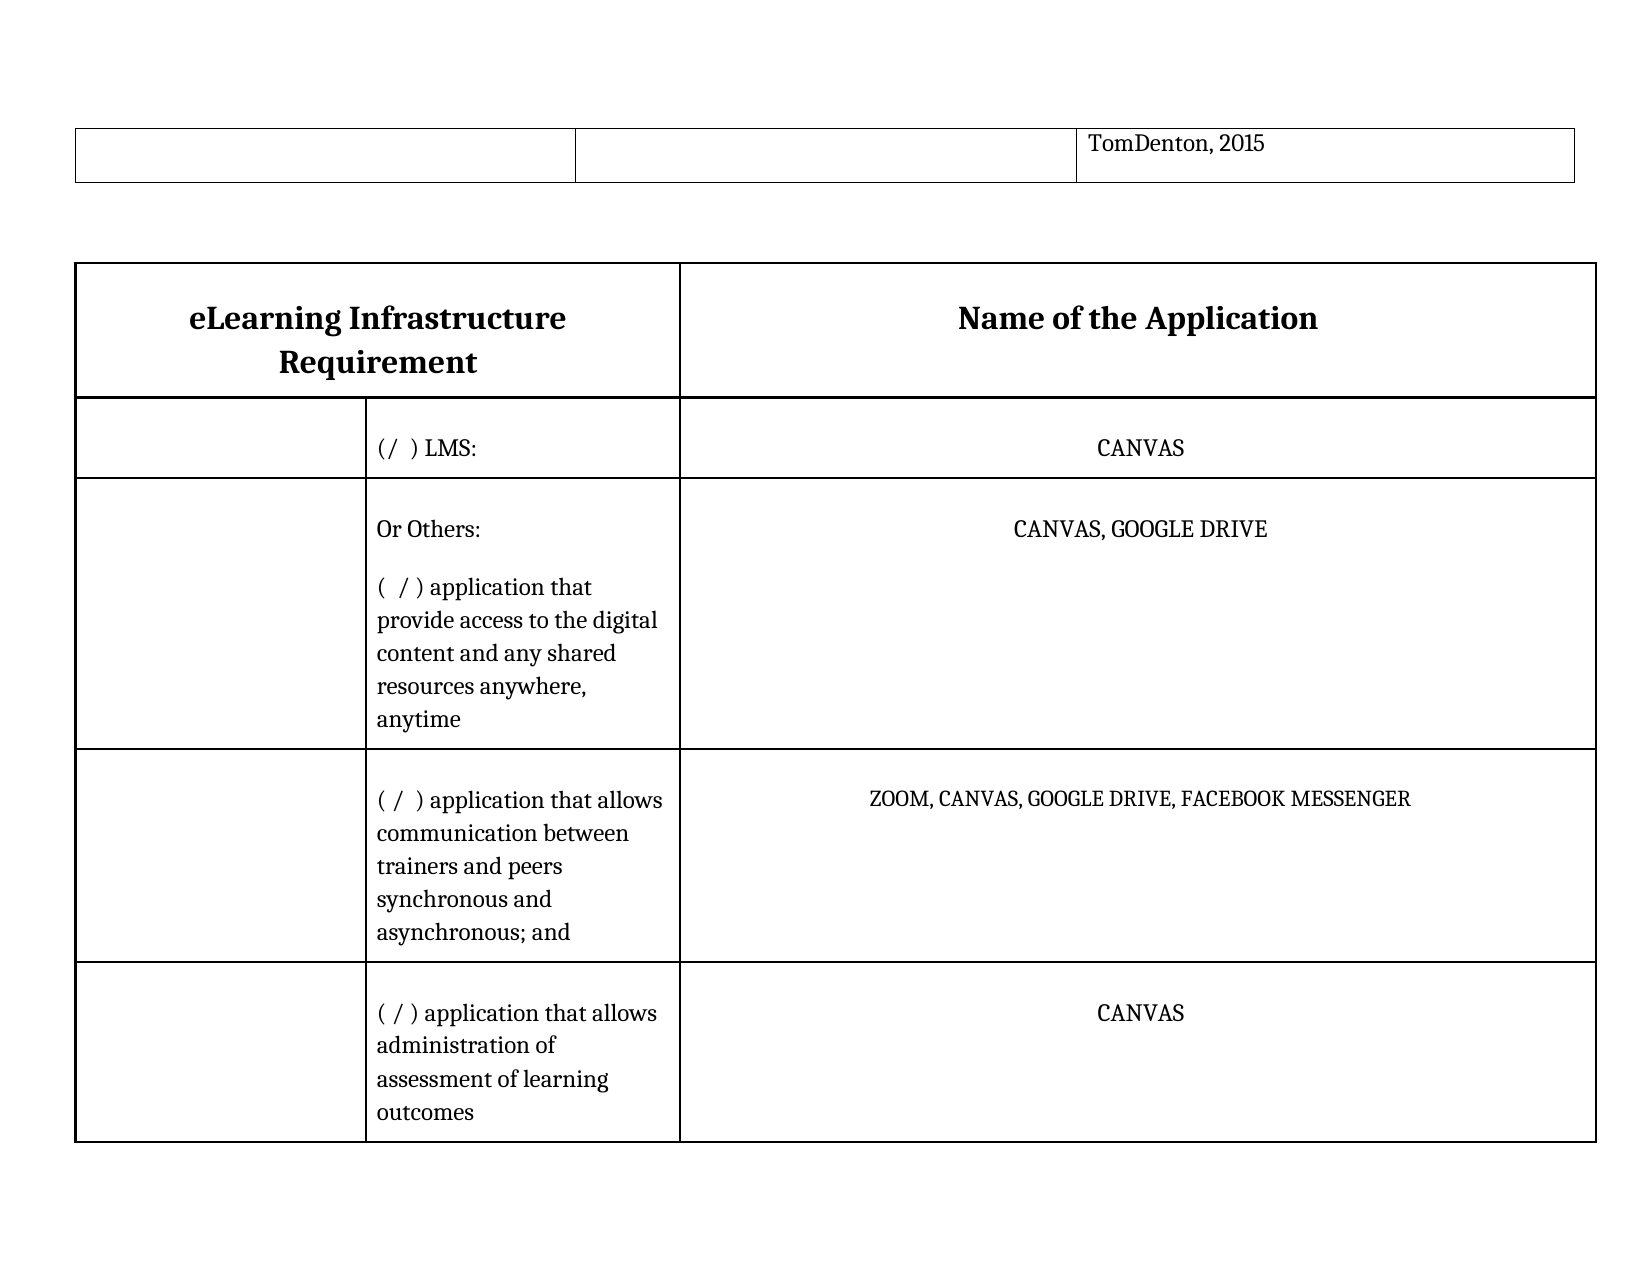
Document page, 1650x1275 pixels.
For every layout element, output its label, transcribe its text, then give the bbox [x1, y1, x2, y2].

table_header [1077, 129, 1574, 182]
table_cell CANVAS, GOOGLE DRIVE [681, 479, 1595, 748]
table_cell CANVAS [681, 399, 1595, 477]
table_cell CANVAS [681, 963, 1595, 1141]
table_cell Or Others: ( / ) application that provide access to the digital content and any shared resources anywhere, anytime [367, 479, 679, 748]
table_header Name of the Application [681, 264, 1595, 396]
table_header eLearning Infrastructure Requirement [77, 264, 679, 396]
table_cell [77, 479, 365, 748]
table_cell [77, 399, 365, 477]
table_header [76, 129, 575, 182]
table_cell (/ ) LMS: [367, 399, 679, 477]
table_cell ( / ) application that allows administration of assessment of learning outcomes [367, 963, 679, 1141]
table_cell ( / ) application that allows communication between trainers and peers synchronous and asynchronous; and [367, 750, 679, 961]
table_cell [77, 750, 365, 961]
table_cell [77, 963, 365, 1141]
table_cell ZOOM, CANVAS, GOOGLE DRIVE, FACEBOOK MESSENGER [681, 750, 1595, 961]
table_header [576, 129, 1076, 182]
